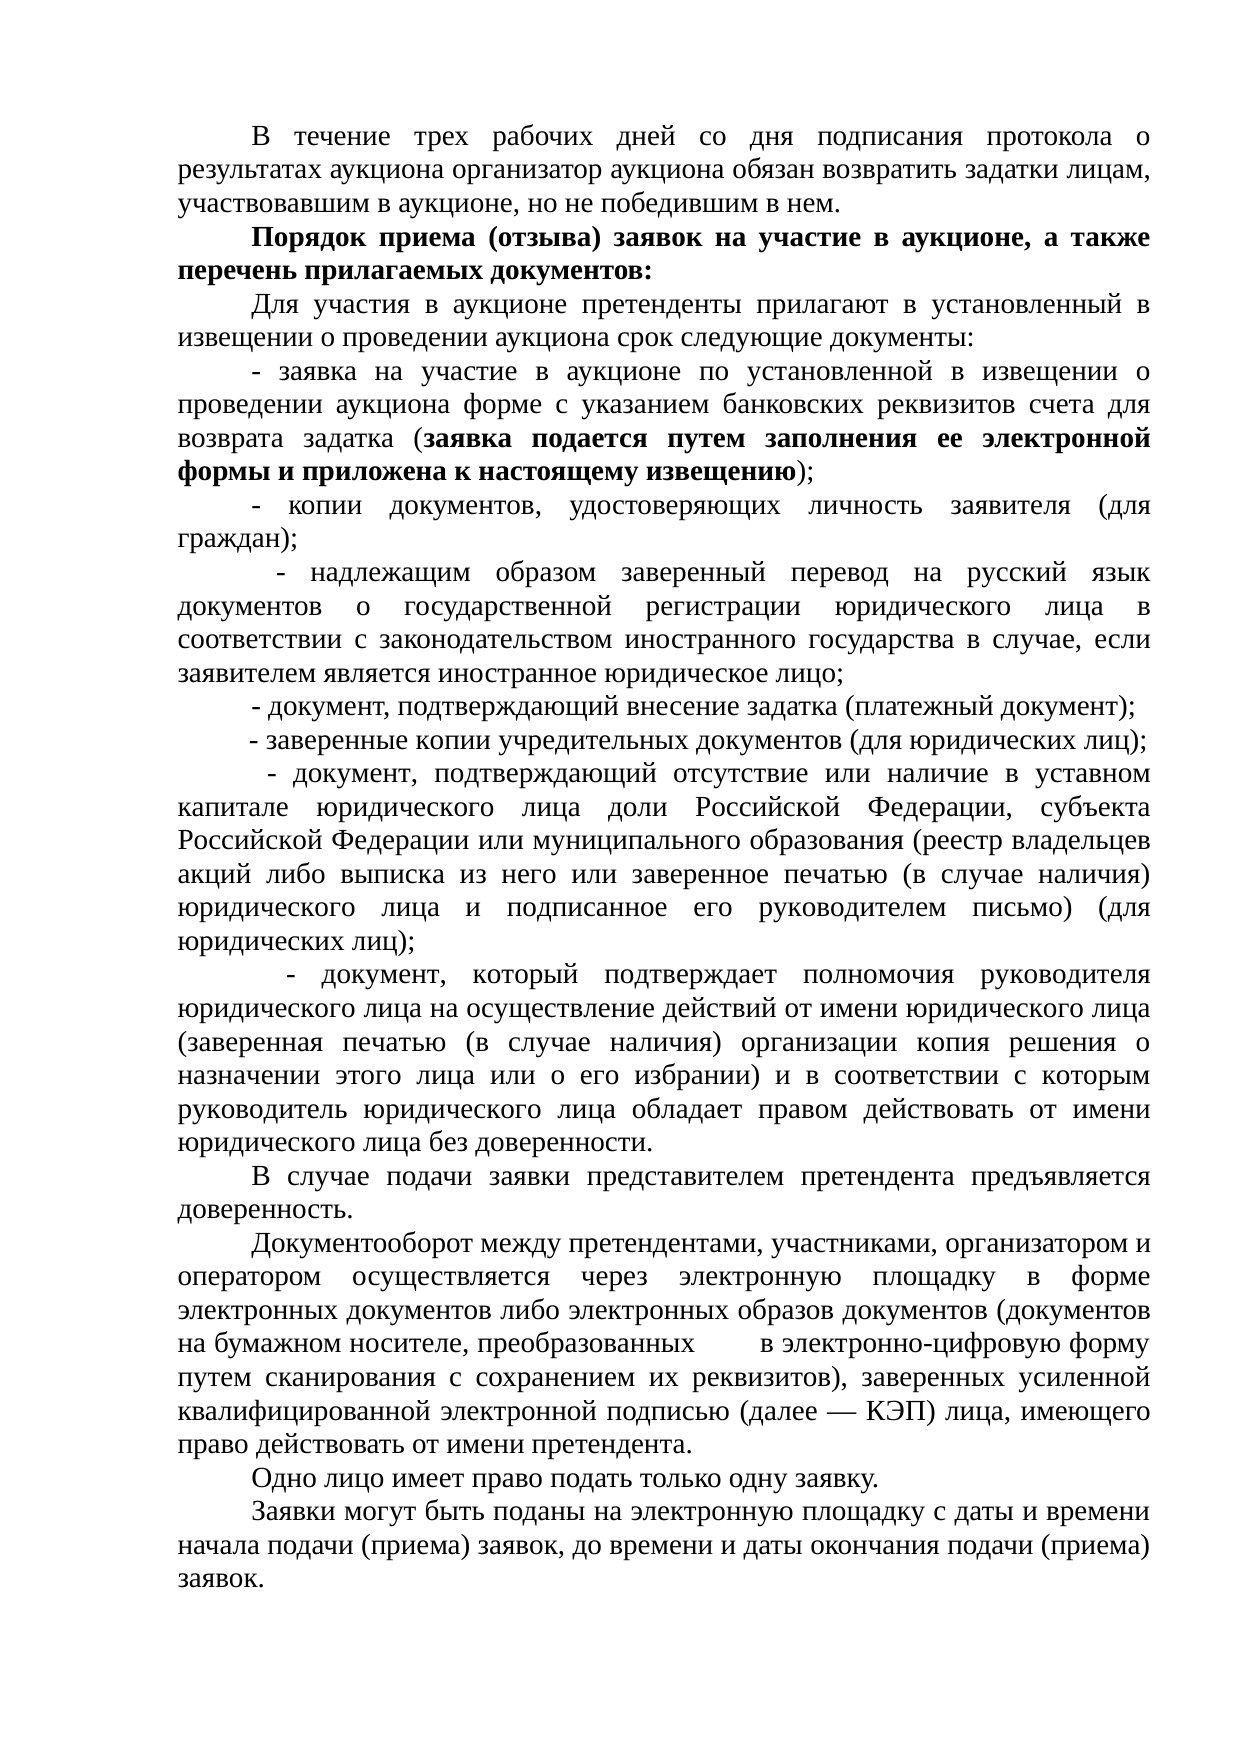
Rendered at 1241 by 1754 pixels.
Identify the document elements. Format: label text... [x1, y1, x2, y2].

text - документ, подтверждающий внесение задатка (платежный документ); [177, 688, 1152, 722]
text - надлежащим образом заверенный перевод на русский язык документов о государственной регистрации юридического лица в соответствии с законодательством иностранного государства в случае, если заявителем является иностранное юридическое лицо; [177, 554, 1152, 688]
text - документ, который подтверждает полномочия руководителя юридического лица на осуществление действий от имени юридического лица (заверенная печатью (в случае наличия) организации копия решения о назначении этого лица или о его избрании) и в соответствии с которым руководитель юридического лица обладает правом действовать от имени юридического лица без доверенности. [177, 957, 1152, 1158]
text - заявка на участие в аукционе по установленной в извещении о проведении аукциона форме с указанием банковских реквизитов счета для возврата задатка (заявка подается путем заполнения ее электронной формы и приложена к настоящему извещению); [177, 353, 1152, 487]
text - заверенные копии учредительных документов (для юридических лиц); [177, 722, 1152, 755]
text В течение трех рабочих дней со дня подписания протокола о результатах аукциона организатор аукциона обязан возвратить задатки лицам, участвовавшим в аукционе, но не победившим в нем. [177, 118, 1152, 219]
text Одно лицо имеет право подать только одну заявку. [177, 1460, 1152, 1493]
text - копии документов, удостоверяющих личность заявителя (для граждан); [177, 487, 1152, 554]
text - документ, подтверждающий отсутствие или наличие в уставном капитале юридического лица доли Российской Федерации, субъекта Российской Федерации или муниципального образования (реестр владельцев акций либо выписка из него или заверенное печатью (в случае наличия) юридического лица и подписанное его руководителем письмо) (для юридических лиц); [177, 755, 1152, 957]
text Порядок приема (отзыва) заявок на участие в аукционе, а также перечень прилагаемых документов: [177, 219, 1152, 286]
text В случае подачи заявки представителем претендента предъявляется доверенность. [177, 1158, 1152, 1225]
text Документооборот между претендентами, участниками, организатором и оператором осуществляется через электронную площадку в форме электронных документов либо электронных образов документов (документов на бумажном носителе, преобразованных в электронно-цифровую форму путем сканирования с сохранением их реквизитов), заверенных усиленной квалифицированной электронной подписью (далее — КЭП) лица, имеющего право действовать от имени претендента. [177, 1225, 1152, 1460]
text Заявки могут быть поданы на электронную площадку с даты и времени начала подачи (приема) заявок, до времени и даты окончания подачи (приема) заявок. [177, 1493, 1152, 1594]
text Для участия в аукционе претенденты прилагают в установленный в извещении о проведении аукциона срок следующие документы: [177, 286, 1152, 353]
